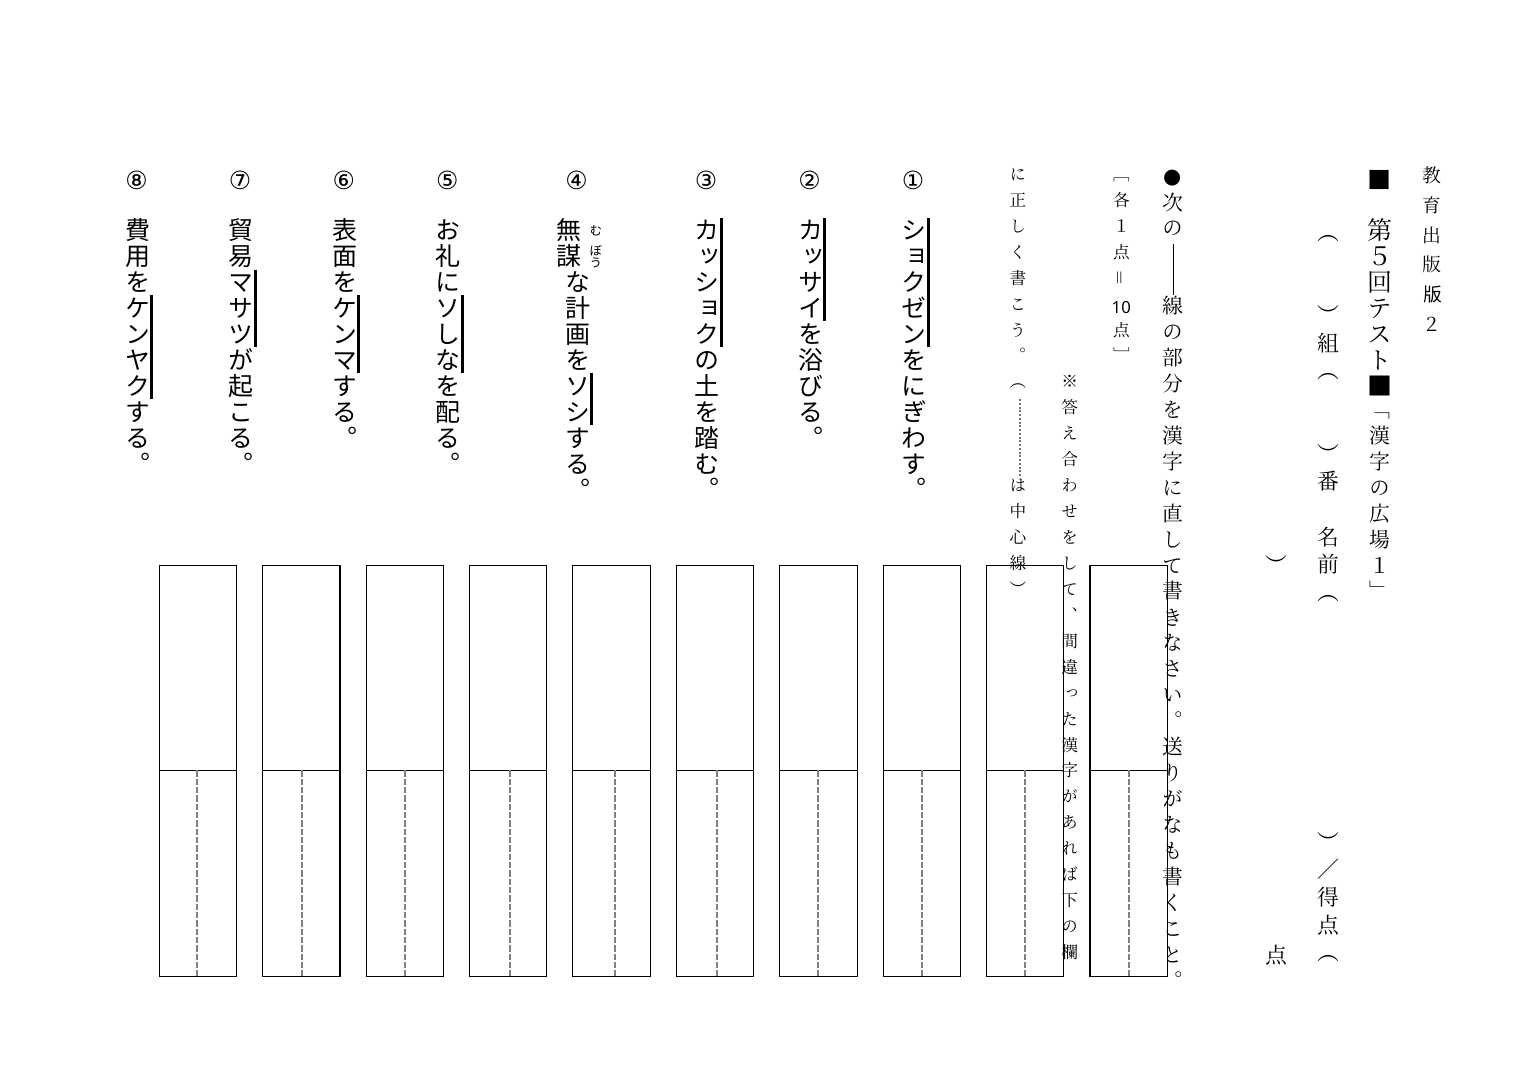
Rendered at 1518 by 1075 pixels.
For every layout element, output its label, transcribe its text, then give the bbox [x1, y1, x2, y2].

text ②カッサイを浴びる。 [785, 166, 836, 969]
text ●次の 線の部分を漢字に直して書きなさい。送りがなも書くこと。［各１点＝10点］ [1095, 166, 1199, 969]
text ※答え合わせをして、間違った漢字があれば下の欄に正しく書こう。（ は中心線） [992, 166, 1095, 969]
text ③カッショクの土を踏む。 [681, 166, 733, 969]
text ⑦貿易マサツが起こる。 [215, 166, 267, 969]
text （ ）組（ ）番 名前（ ）／得点（ ）点 [1251, 166, 1354, 969]
subtitle 教育出版版２年 秀学社 [1406, 166, 1458, 969]
text ⑧費用をケンヤクする。 [112, 166, 163, 969]
text ■第５回テスト■「漢字の広場１」 [1354, 166, 1406, 969]
text ⑤お礼にソしなを配る。 [422, 166, 474, 969]
text ⑥表面をケンマする。 [319, 166, 371, 969]
text ④な計画をソシする。 [526, 166, 629, 969]
text ①ショクゼンをにぎわす。 [888, 166, 940, 969]
